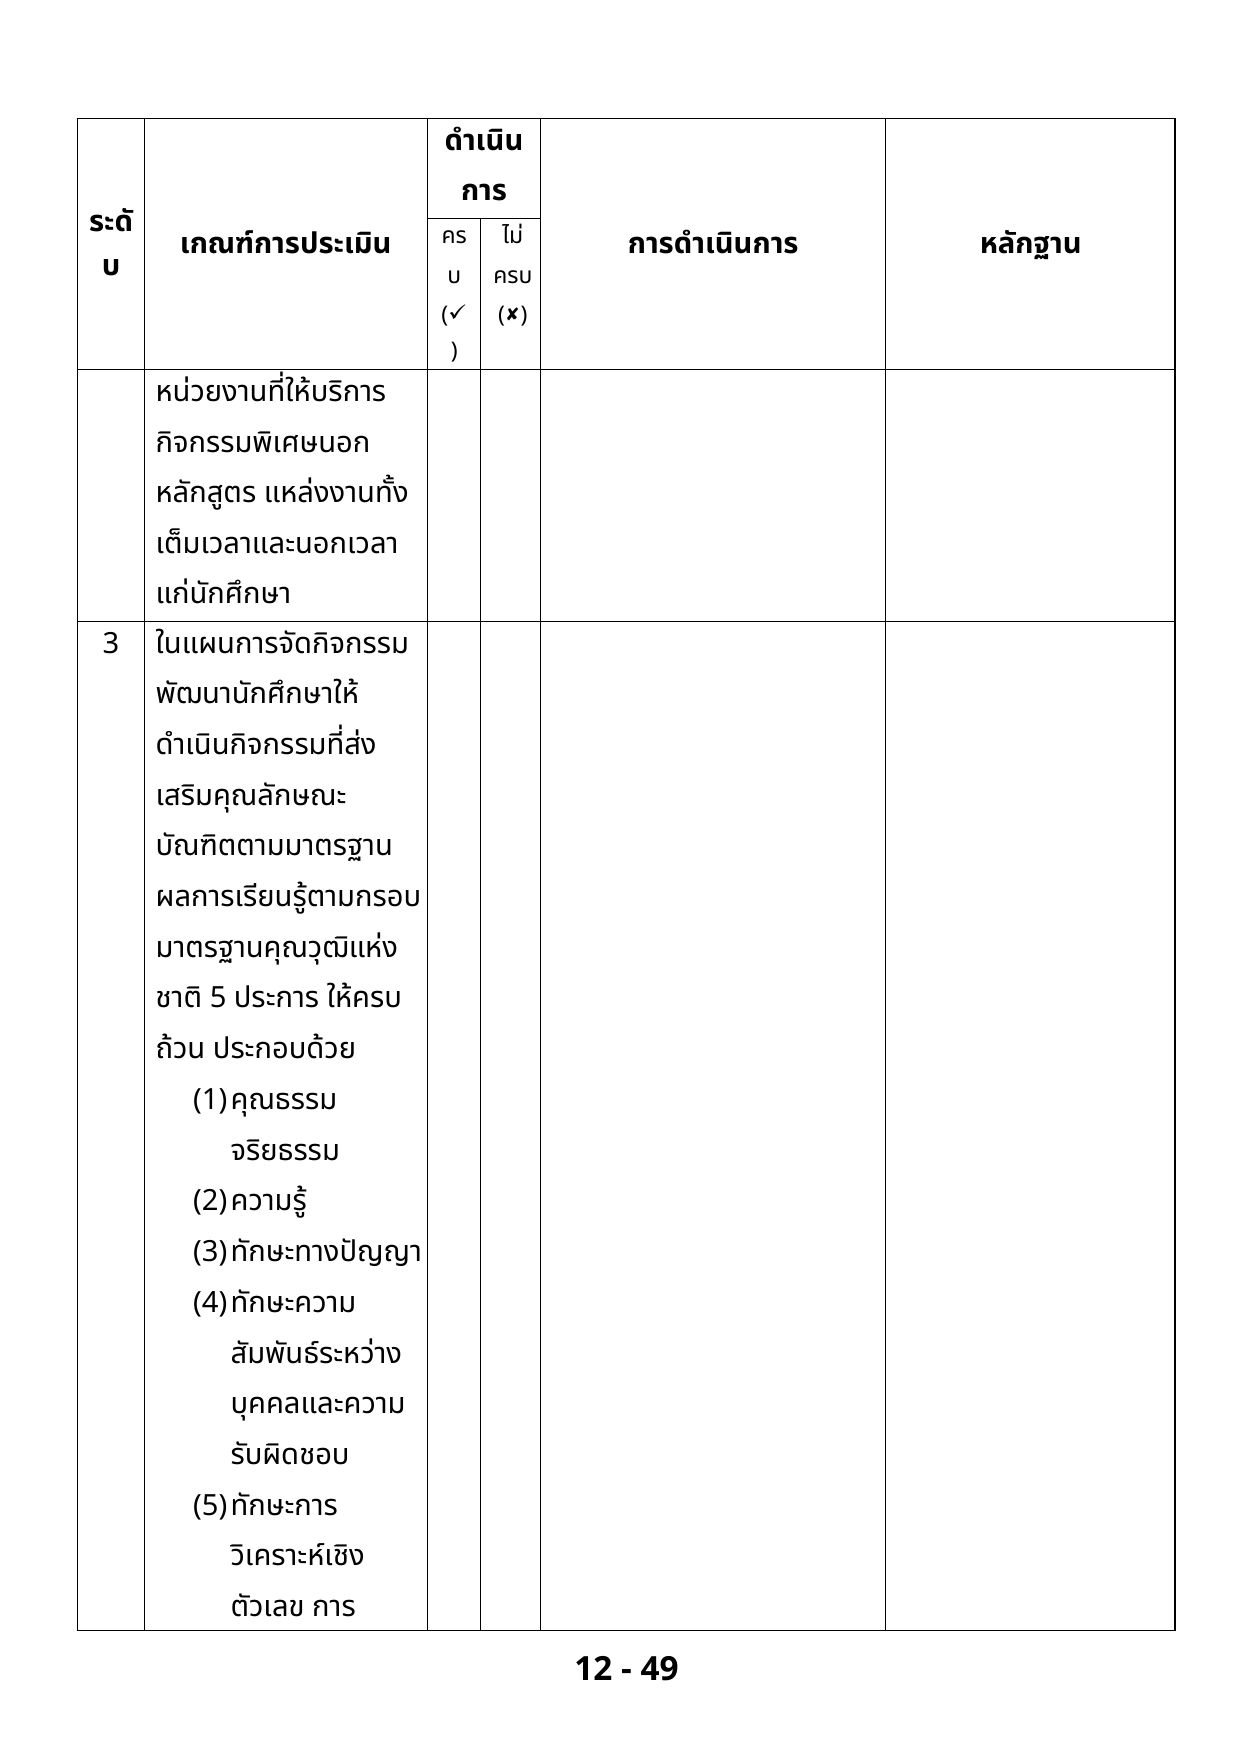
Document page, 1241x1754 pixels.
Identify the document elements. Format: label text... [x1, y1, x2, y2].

table_header การดำเนินการ [541, 119, 885, 369]
table_cell [481, 622, 540, 1629]
table_cell [541, 370, 885, 621]
table_cell [886, 622, 1174, 1629]
table_cell 2 [78, 370, 144, 621]
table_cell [145, 370, 427, 621]
table_cell 3 [78, 622, 144, 1629]
table_cell [541, 622, 885, 1629]
table_cell ครบ () [428, 219, 480, 369]
table_cell ไม่ครบ () [481, 219, 540, 369]
table_header ดำเนินการ [428, 119, 540, 218]
table_header หลักฐาน [886, 119, 1174, 369]
table_header เกณฑ์การประเมิน [145, 119, 427, 369]
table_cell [145, 622, 427, 1629]
table_cell [886, 370, 1174, 621]
table_cell [428, 622, 480, 1629]
table_cell [481, 370, 540, 621]
table_header ระดับ [78, 119, 144, 369]
table_cell [428, 370, 480, 621]
